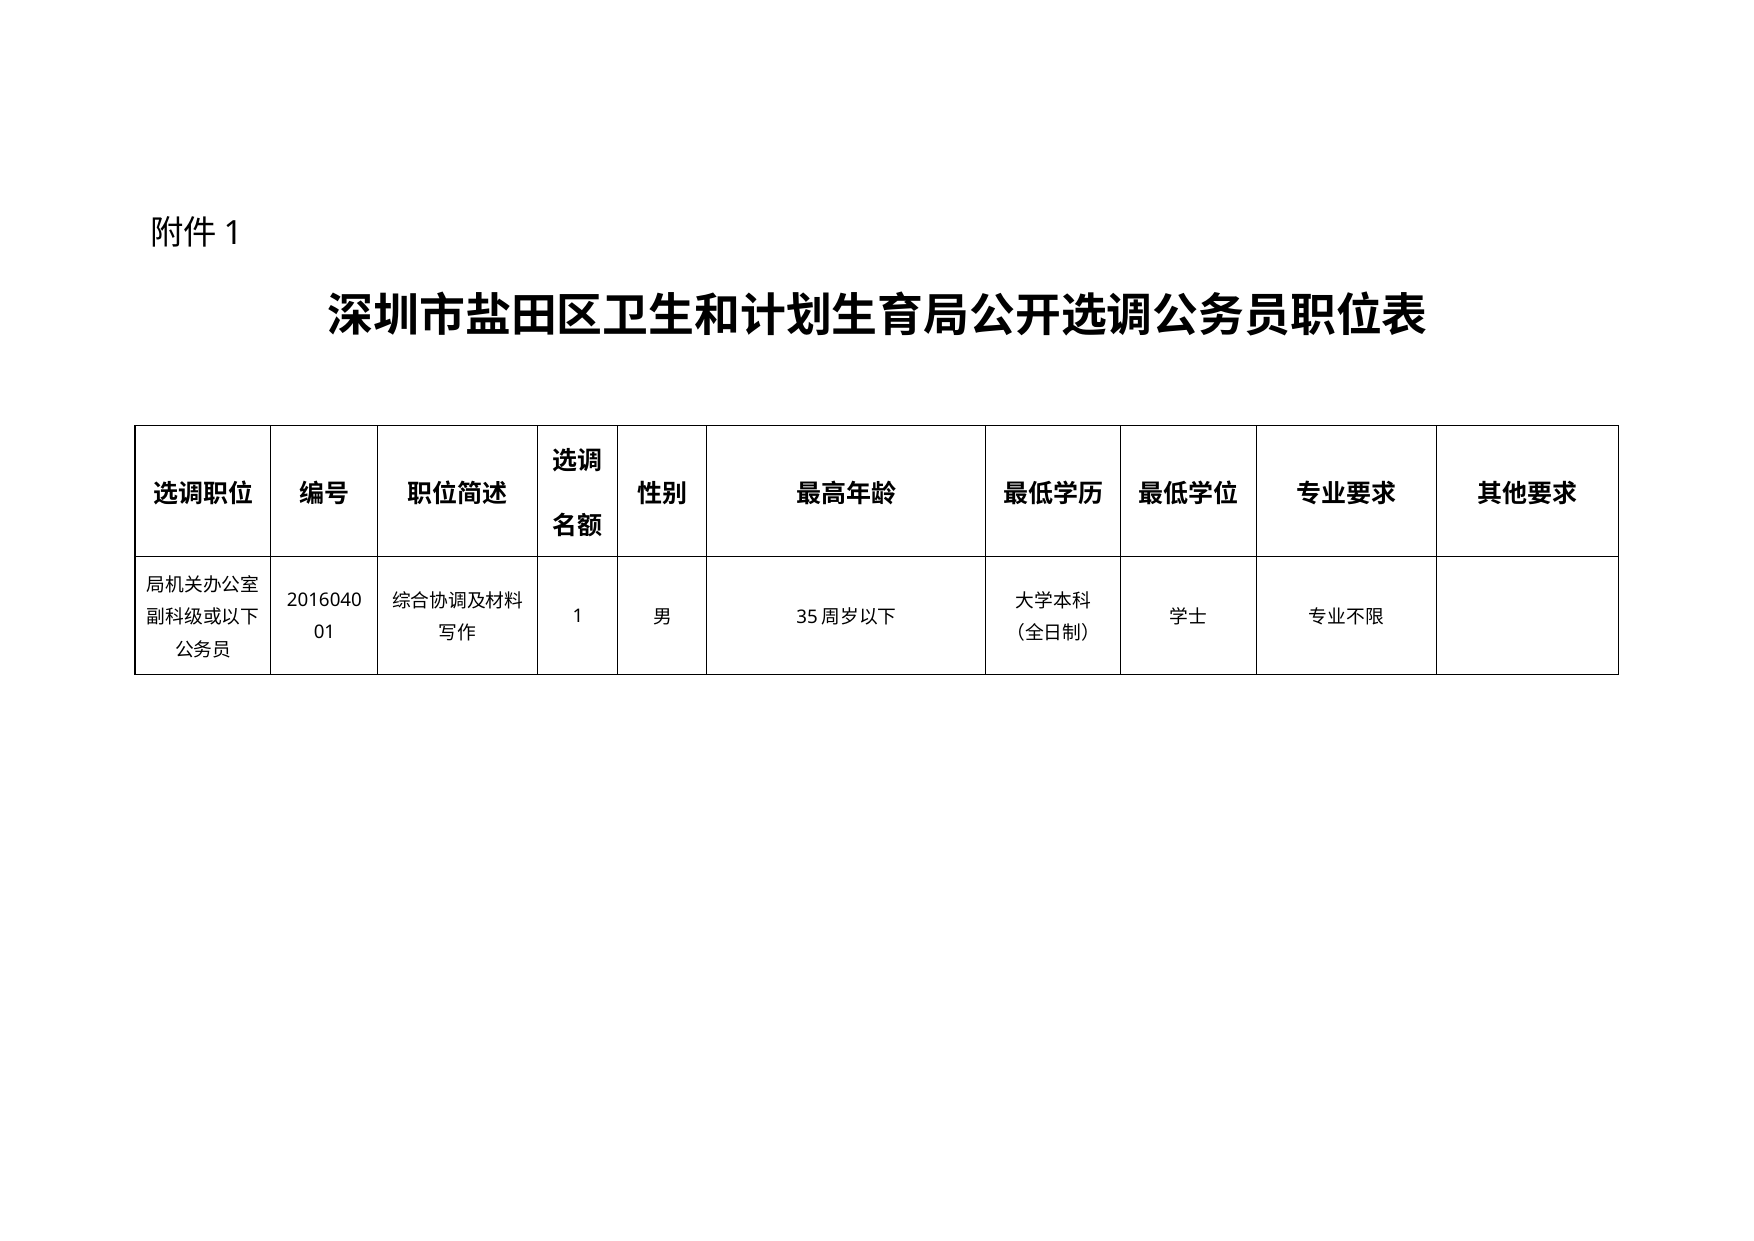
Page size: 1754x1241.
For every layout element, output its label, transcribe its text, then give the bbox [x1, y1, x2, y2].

table_header 选调职位 [136, 426, 270, 556]
table_header 最高年龄 [707, 426, 985, 556]
table_header 选调名额 [538, 426, 617, 556]
table_header 编号 [271, 426, 377, 556]
table_cell 男 [618, 557, 706, 673]
table_cell 201604001 [271, 557, 377, 673]
table_cell 35周岁以下 [707, 557, 985, 673]
table_cell [1437, 557, 1618, 673]
table_cell 专业不限 [1257, 557, 1436, 673]
table_header 性别 [618, 426, 706, 556]
table_cell 学士 [1121, 557, 1256, 673]
table_header 最低学历 [986, 426, 1120, 556]
table_cell 局机关办公室副科级或以下公务员 [136, 557, 270, 673]
table_header 其他要求 [1437, 426, 1618, 556]
table_cell 1 [538, 557, 617, 673]
text 深圳市盐田区卫生和计划生育局公开选调公务员职位表 [150, 263, 1605, 360]
table_cell 综合协调及材料写作 [378, 557, 537, 673]
table_header 职位简述 [378, 426, 537, 556]
table_header 专业要求 [1257, 426, 1436, 556]
table_header 最低学位 [1121, 426, 1256, 556]
text 附件1 [150, 198, 1605, 263]
table_cell 大学本科 （全日制） [986, 557, 1120, 673]
